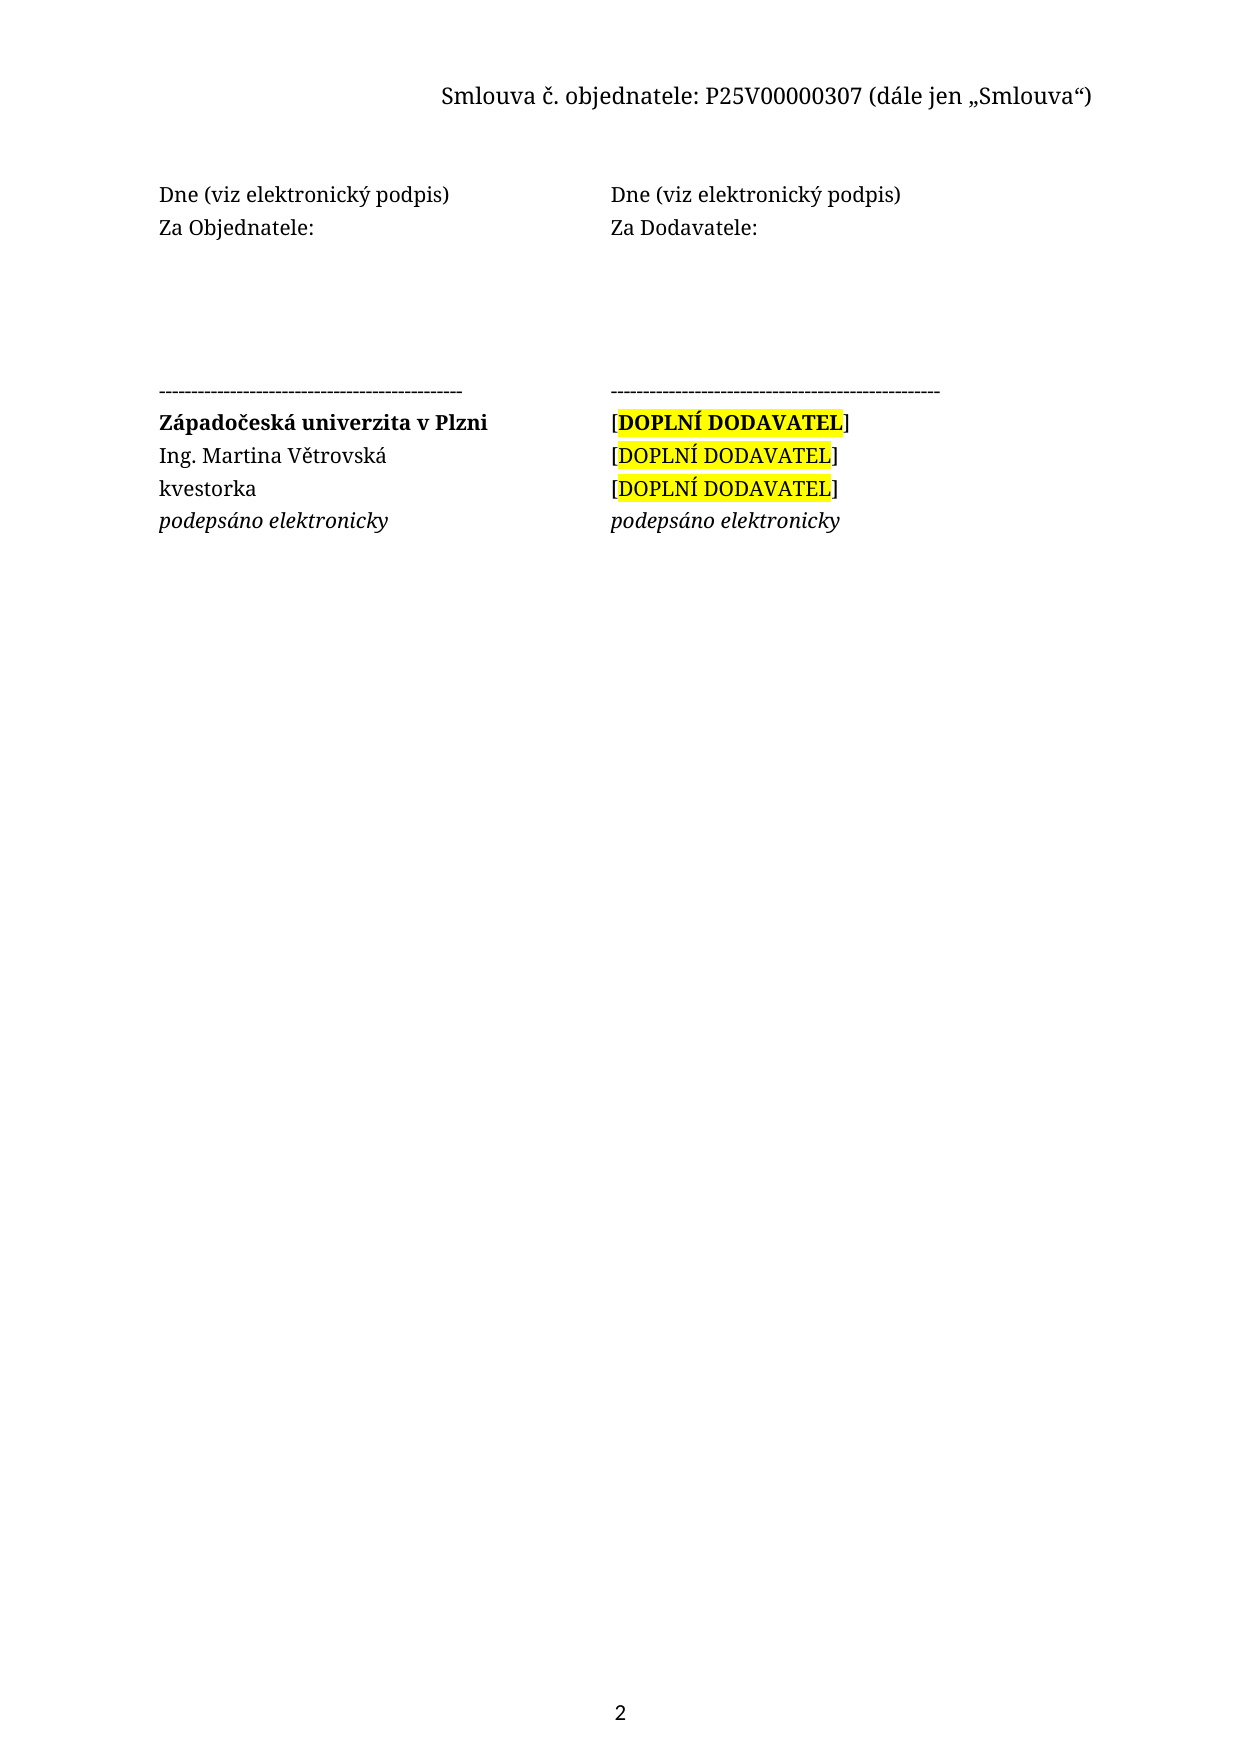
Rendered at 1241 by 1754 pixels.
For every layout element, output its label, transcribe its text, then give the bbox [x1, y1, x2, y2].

table_header Dne (viz elektronický podpis) Za Dodavatele: --------------------------------------------------- [DOPLNÍ DODAVATEL] [DOPLNÍ DODAVATEL] [DOPLNÍ DODAVATEL] podepsáno elektronicky [599, 180, 1051, 571]
table_header Dne (viz elektronický podpis) Za Objednatele: ----------------------------------------------- Západočeská univerzita v Plzni Ing. Martina Větrovská kvestorka podepsáno elektronicky [148, 180, 599, 571]
